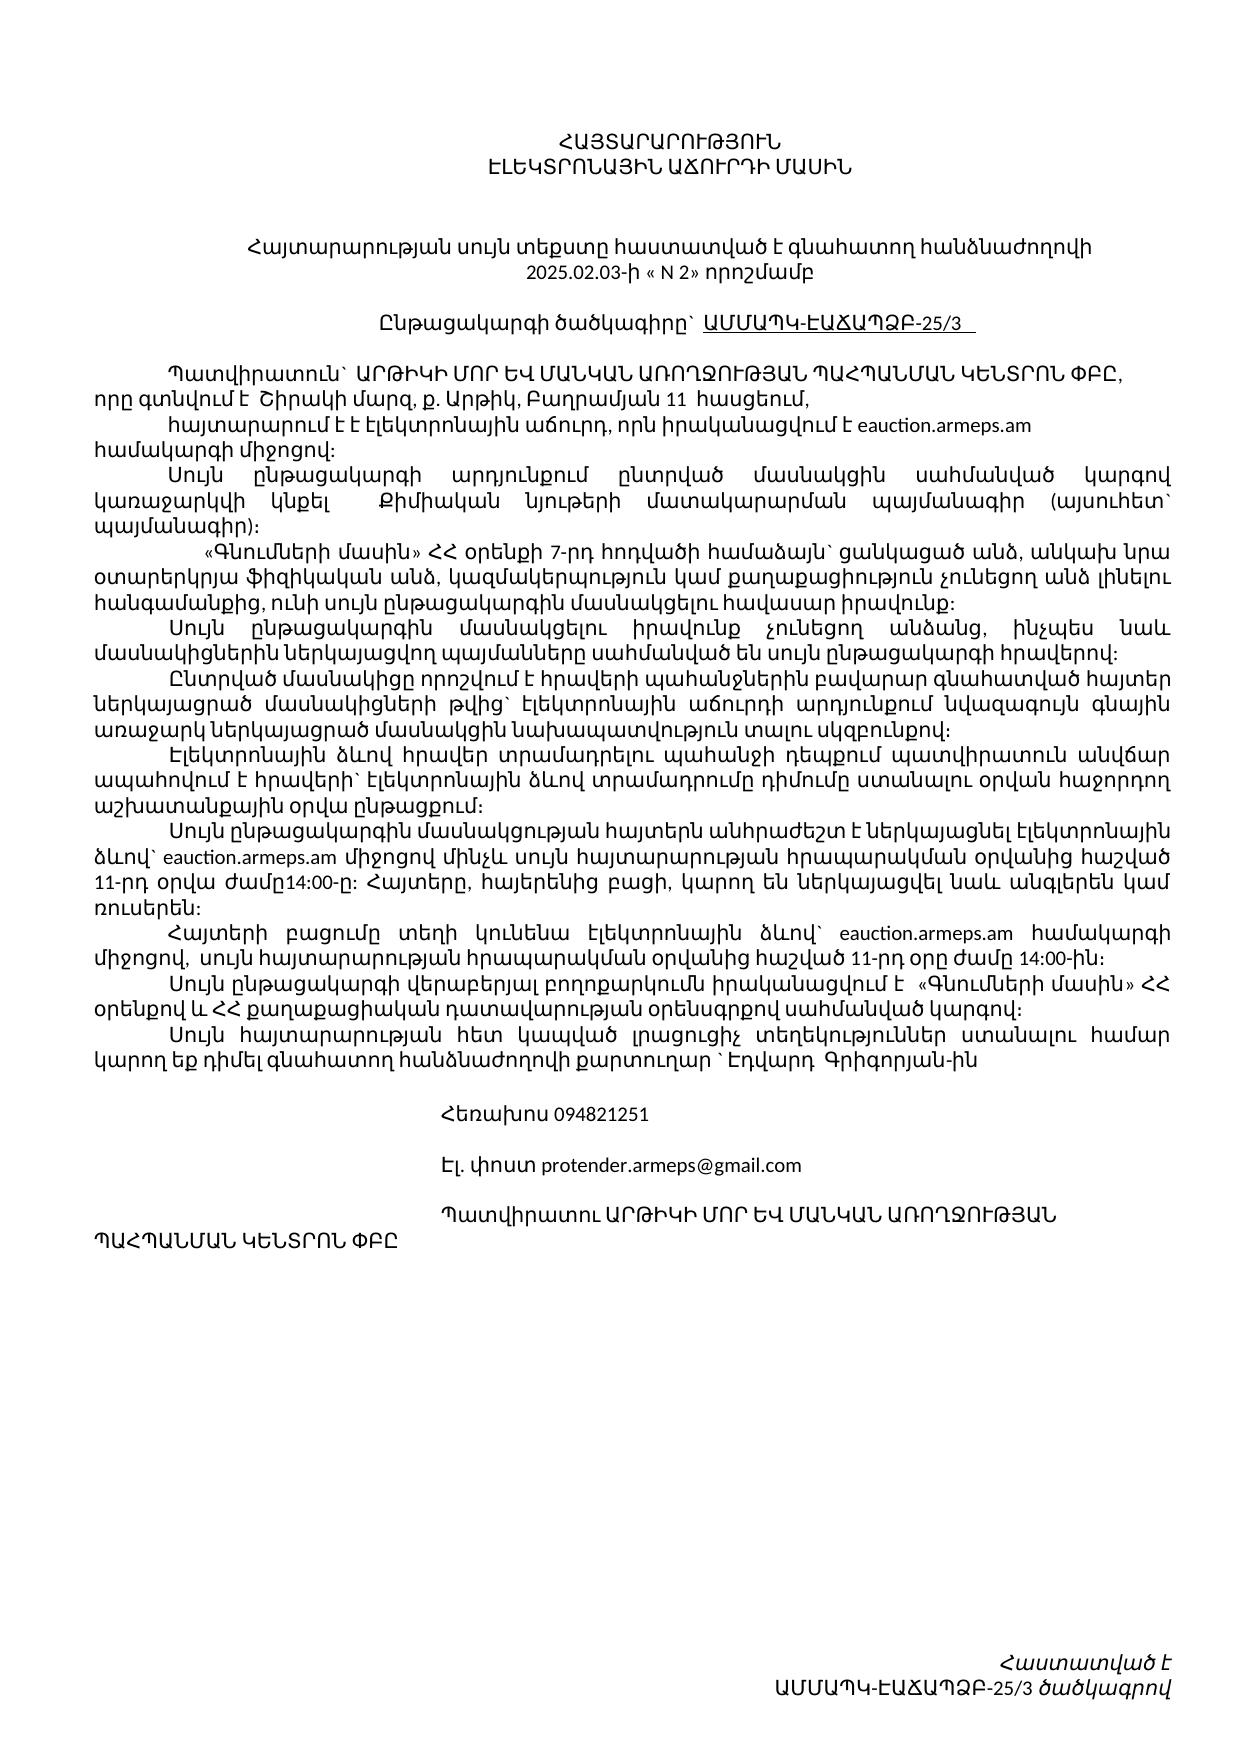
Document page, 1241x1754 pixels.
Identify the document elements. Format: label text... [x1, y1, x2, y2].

text Ընթացակարգի ծածկագիրը` ԱՄՄԱՊԿ-ԷԱՃԱՊՁԲ-25/3 [94, 310, 1171, 336]
text Սույն ընթացակարգի արդյունքում ընտրված մասնակցին սահմանված կարգով կառաջարկվի կնքել Քիմիական նյութերի մատակարարման պայմանագիր (այսուհետ` պայմանագիր)։ [94, 463, 1171, 539]
text Սույն ընթացակարգի վերաբերյալ բողոքարկումն իրականացվում է «Գնումների մասին» ՀՀ օրենքով և ՀՀ քաղաքացիական դատավարության օրենսգրքով սահմանված կարգով։ [94, 971, 1171, 1022]
text Էլեկտրոնային ձևով հրավեր տրամադրելու պահանջի դեպքում պատվիրատուն անվճար ապահովում է հրավերի` էլեկտրոնային ձևով տրամադրումը դիմումը ստանալու օրվան հաջորդող աշխատանքային օրվա ընթացքում։ [94, 742, 1171, 818]
text Պատվիրատուն` ԱՐԹԻԿԻ ՄՈՐ ԵՎ ՄԱՆԿԱՆ ԱՌՈՂՋՈՒԹՅԱՆ ՊԱՀՊԱՆՄԱՆ ԿԵՆՏՐՈՆ ՓԲԸ, որը գտնվում է Շիրակի մարզ, ք. Արթիկ, Բաղրամյան 11 հասցեում, [94, 361, 1171, 412]
text Հայտարարության սույն տեքստը հաստատված է գնահատող հանձնաժողովի [94, 234, 1171, 259]
text ԷԼԵԿՏՐՈՆԱՅԻՆ ԱՃՈՒՐԴԻ ՄԱՍԻՆ [94, 154, 1171, 180]
text 2025.02.03 -ի « N 2» որոշմամբ [94, 259, 1171, 285]
text Հեռախոս 094821251 [94, 1101, 1171, 1126]
text Հաստատված է [94, 1650, 1171, 1675]
text Էլ. փոստ protender.armeps@gmail.com [94, 1152, 1171, 1177]
text հայտարարում է է էլեկտրոնային աճուրդ, որն իրականացվում է eauction.armeps.am համակարգի միջոցով: [94, 412, 1171, 463]
text ԱՄՄԱՊԿ-ԷԱՃԱՊՁԲ-25/3 ծածկագրով [94, 1675, 1171, 1701]
text Հայտերի բացումը տեղի կունենա էլեկտրոնային ձևով` eauction.armeps.am համակարգի միջոցով, սույն հայտարարության հրապարակման օրվանից հաշված 11-րդ օրը ժամը 14:00-ին։ [94, 920, 1171, 971]
text Սույն հայտարարության հետ կապված լրացուցիչ տեղեկություններ ստանալու համար կարող եք դիմել գնահատող հանձնաժողովի քարտուղար ` Էդվարդ Գրիգորյան-ին [94, 1022, 1171, 1073]
text Սույն ընթացակարգին մասնակցության հայտերն անհրաժեշտ է ներկայացնել էլեկտրոնային ձևով` eauction.armeps.am միջոցով մինչև սույն հայտարարության հրապարակման օրվանից հաշված 11-րդ օրվա ժամը14:00-ը: Հայտերը, հայերենից բացի, կարող են ներկայացվել նաև անգլերեն կամ ռուսերեն: [94, 818, 1171, 920]
text Ընտրված մասնակիցը որոշվում է հրավերի պահանջներին բավարար գնահատված հայտեր ներկայացրած մասնակիցների թվից` էլեկտրոնային աճուրդի արդյունքում նվազագույն գնային առաջարկ ներկայացրած մասնակցին նախապատվություն տալու սկզբունքով։ [94, 666, 1171, 742]
text ՀԱՅՏԱՐԱՐՈՒԹՅՈՒՆ [94, 129, 1171, 154]
text «Գնումների մասին» ՀՀ օրենքի 7-րդ հոդվածի համաձայն` ցանկացած անձ, անկախ նրա օտարերկրյա ֆիզիկական անձ, կազմակերպություն կամ քաղաքացիություն չունեցող անձ լինելու հանգամանքից, ունի սույն ընթացակարգին մասնակցելու հավասար իրավունք: [94, 539, 1171, 615]
text Պատվիրատու ԱՐԹԻԿԻ ՄՈՐ ԵՎ ՄԱՆԿԱՆ ԱՌՈՂՋՈՒԹՅԱՆ ՊԱՀՊԱՆՄԱՆ ԿԵՆՏՐՈՆ ՓԲԸ [94, 1203, 1171, 1253]
text Սույն ընթացակարգին մասնակցելու իրավունք չունեցող անձանց, ինչպես նաև մասնակիցներին ներկայացվող պայմանները սահմանված են սույն ընթացակարգի հրավերով: [94, 615, 1171, 666]
